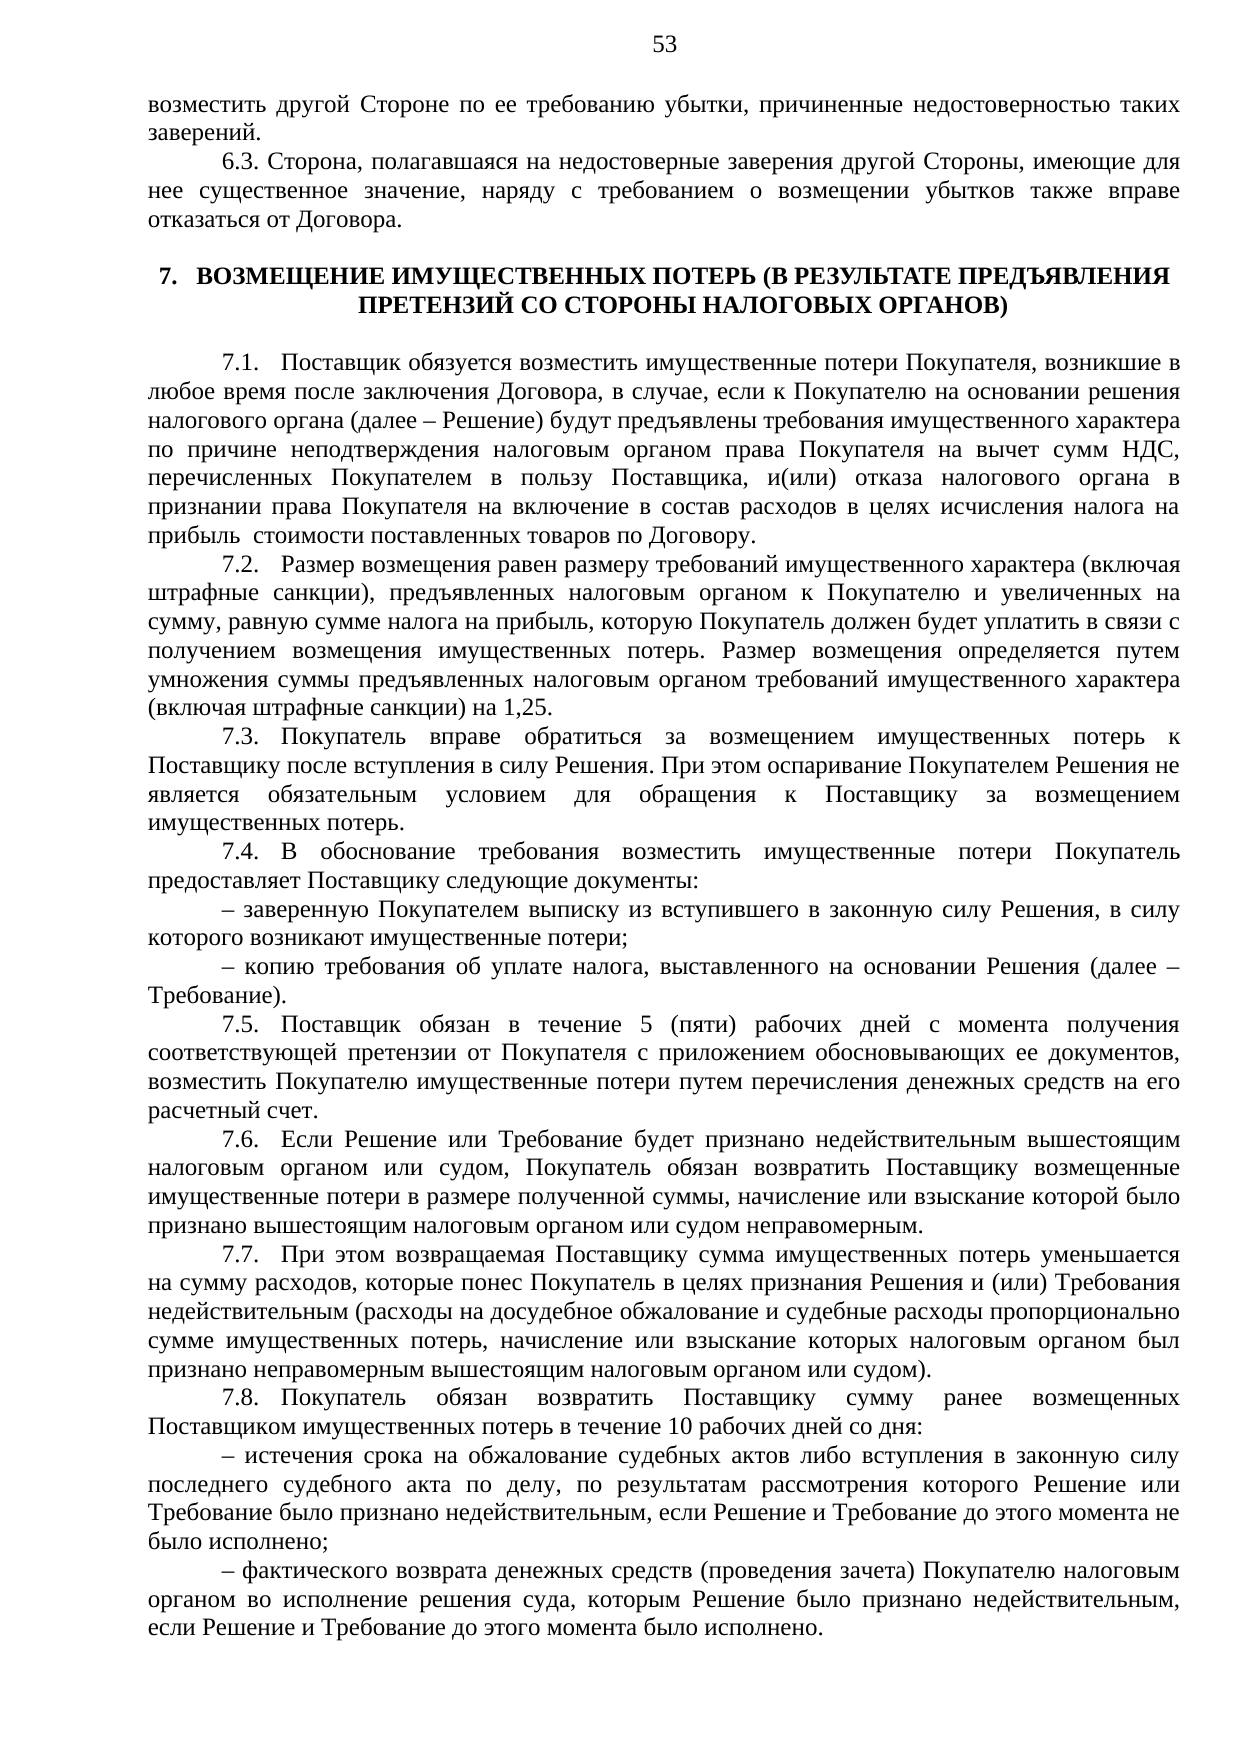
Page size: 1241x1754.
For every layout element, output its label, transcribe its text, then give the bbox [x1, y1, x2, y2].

list ВОЗМЕЩЕНИЕ ИМУЩЕСТВЕННЫХ ПОТЕРЬ (В РЕЗУЛЬТАТЕ ПРЕДЪЯВЛЕНИЯ ПРЕТЕНЗИЙ СО СТОРОНЫ НАЛОГОВЫХ ОРГАНОВ) [148, 261, 1181, 319]
list Поставщик обязан в течение 5 (пяти) рабочих дней с момента получения соответствующей претензии от Покупателя с приложением обосновывающих ее документов, возместить Покупателю имущественные потери путем перечисления денежных средств на его расчетный счет. [148, 1009, 1181, 1124]
list Поставщик обязуется возместить имущественные потери Покупателя, возникшие в любое время после заключения Договора, в случае, если к Покупателю на основании решения налогового органа (далее – Решение) будут предъявлены требования имущественного характера по причине неподтверждения налоговым органом права Покупателя на вычет сумм НДС, перечисленных Покупателем в пользу Поставщика, и(или) отказа налогового органа в признании права Покупателя на включение в состав расходов в целях исчисления налога на прибыль стоимости поставленных товаров по Договору. [148, 347, 1181, 549]
list В обоснование требования возместить имущественные потери Покупатель предоставляет Поставщику следующие документы: [148, 836, 1181, 894]
list При этом возвращаемая Поставщику сумма имущественных потерь уменьшается на сумму расходов, которые понес Покупатель в целях признания Решения и (или) Требования недействительным (расходы на досудебное обжалование и судебные расходы пропорционально сумме имущественных потерь, начисление или взыскание которых налоговым органом был признано неправомерным вышестоящим налоговым органом или судом). [148, 1239, 1181, 1382]
text – заверенную Покупателем выписку из вступившего в законную силу Решения, в силу которого возникают имущественные потери; [148, 894, 1181, 951]
list Покупатель вправе обратиться за возмещением имущественных потерь к Поставщику после вступления в силу Решения. При этом оспаривание Покупателем Решения не является обязательным условием для обращения к Поставщику за возмещением имущественных потерь. [148, 721, 1181, 836]
text – истечения срока на обжалование судебных актов либо вступления в законную силу последнего судебного акта по делу, по результатам рассмотрения которого Решение или Требование было признано недействительным, если Решение и Требование до этого момента не было исполнено; [148, 1440, 1181, 1555]
text 6.3. Сторона, полагавшаяся на недостоверные заверения другой Стороны, имеющие для нее существенное значение, наряду с требованием о возмещении убытков также вправе отказаться от Договора. [148, 146, 1181, 232]
text – копию требования об уплате налога, выставленного на основании Решения (далее – Требование). [148, 951, 1181, 1009]
list Покупатель обязан возвратить Поставщику сумму ранее возмещенных Поставщиком имущественных потерь в течение 10 рабочих дней со дня: [148, 1382, 1181, 1440]
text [148, 89, 1181, 146]
list Размер возмещения равен размеру требований имущественного характера (включая штрафные санкции), предъявленных налоговым органом к Покупателю и увеличенных на сумму, равную сумме налога на прибыль, которую Покупатель должен будет уплатить в связи с получением возмещения имущественных потерь. Размер возмещения определяется путем умножения суммы предъявленных налоговым органом требований имущественного характера (включая штрафные санкции) на 1,25. [148, 549, 1181, 721]
text – фактического возврата денежных средств (проведения зачета) Покупателю налоговым органом во исполнение решения суда, которым Решение было признано недействительным, если Решение и Требование до этого момента было исполнено. [148, 1555, 1181, 1641]
list Если Решение или Требование будет признано недействительным вышестоящим налоговым органом или судом, Покупатель обязан возвратить Поставщику возмещенные имущественные потери в размере полученной суммы, начисление или взыскание которой было признано вышестоящим налоговым органом или судом неправомерным. [148, 1124, 1181, 1239]
